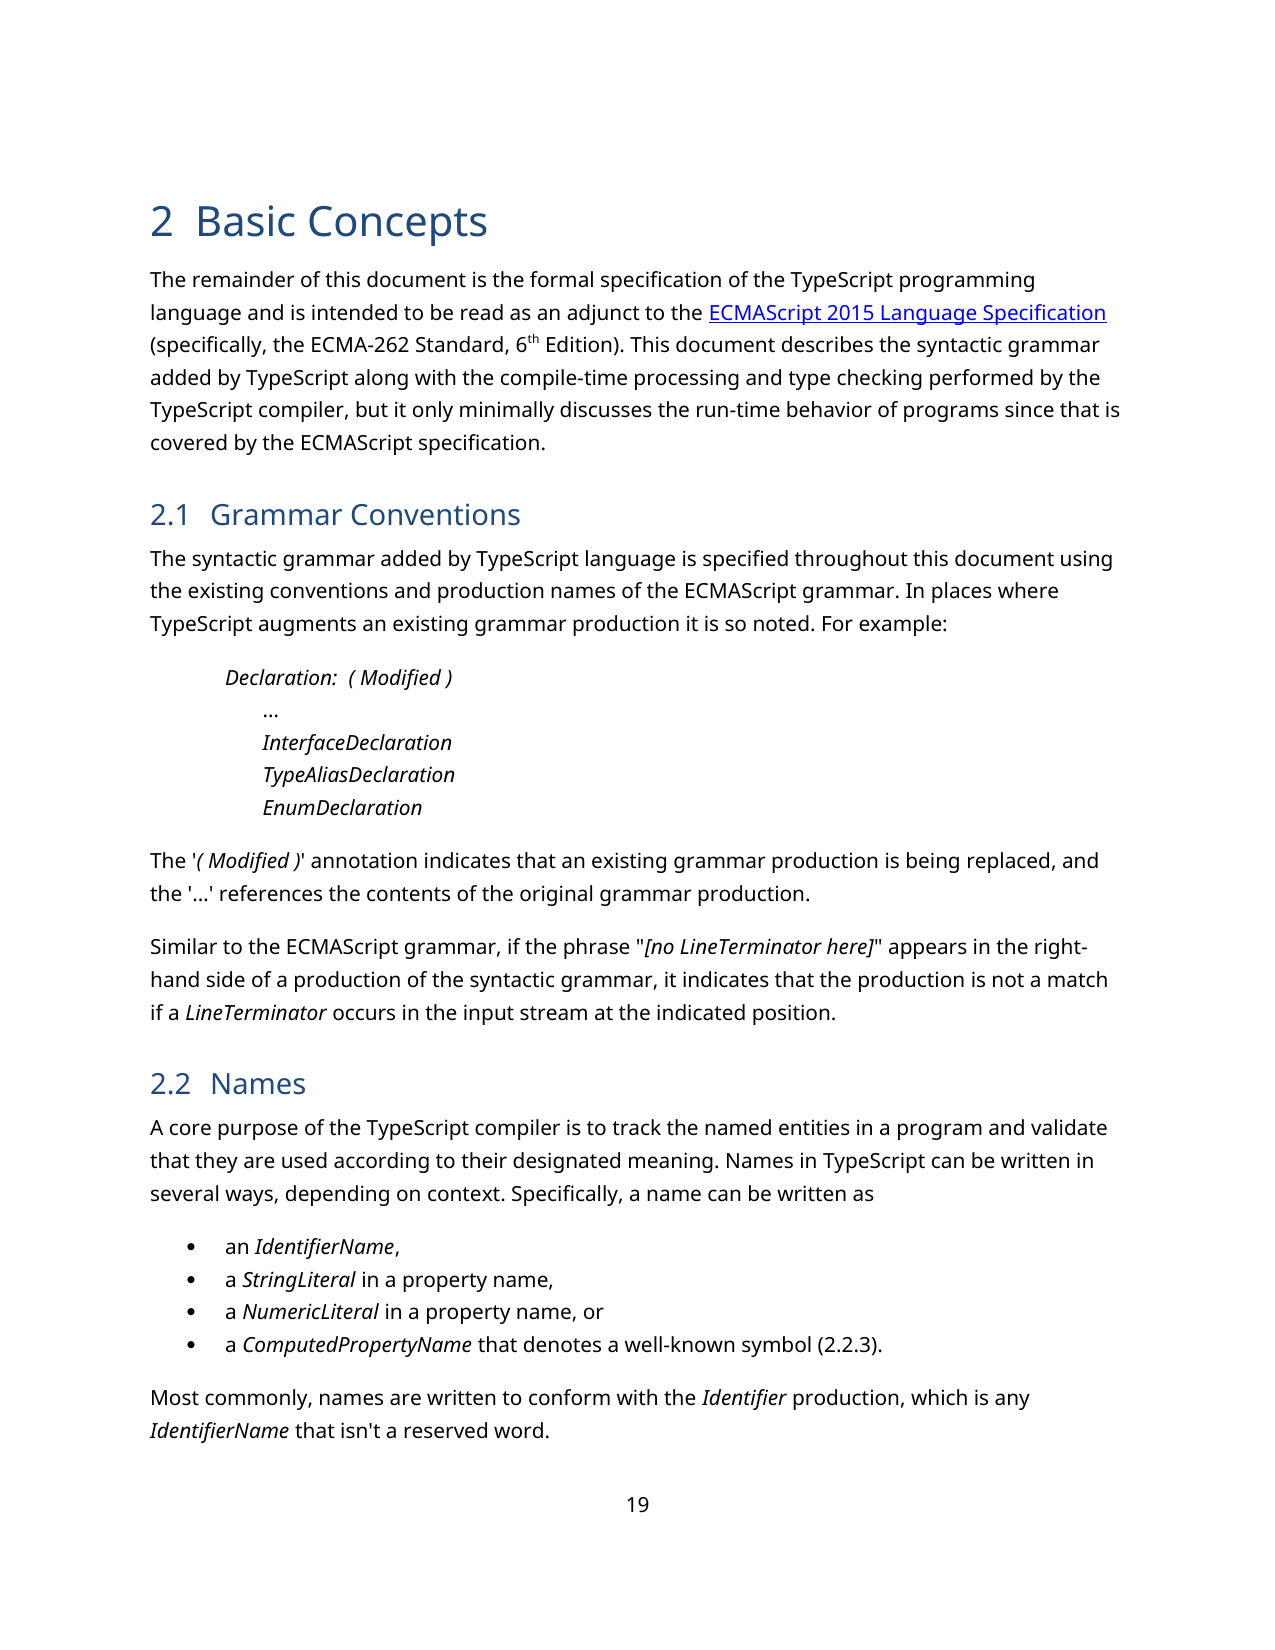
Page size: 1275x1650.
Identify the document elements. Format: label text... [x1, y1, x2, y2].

subtitle Basic Concepts [150, 192, 1125, 248]
text Most commonly, names are written to conform with the Identifier production, which is any IdentifierName that isn't a reserved word. [150, 1383, 1125, 1444]
text Declaration: ( Modified ) … InterfaceDeclaration TypeAliasDeclaration EnumDeclaration [225, 663, 1125, 821]
list a NumericLiteral in a property name, or [187, 1297, 1125, 1326]
text The '( Modified )' annotation indicates that an existing grammar production is being replaced, and the '…' references the contents of the original grammar production. [150, 846, 1125, 907]
text The remainder of this document is the formal specification of the TypeScript programming language and is intended to be read as an adjunct to the ECMAScript 2015 Language Specification (specifically, the ECMA-262 Standard, 6th Edition). This document describes the syntactic grammar added by TypeScript along with the compile-time processing and type checking performed by the TypeScript compiler, but it only minimally discusses the run-time behavior of programs since that is covered by the ECMAScript specification. [150, 265, 1125, 457]
text Similar to the ECMAScript grammar, if the phrase "[no LineTerminator here]" appears in the right-hand side of a production of the syntactic grammar, it indicates that the production is not a match if a LineTerminator occurs in the input stream at the indicated position. [150, 932, 1125, 1026]
text A core purpose of the TypeScript compiler is to track the named entities in a program and validate that they are used according to their designated meaning. Names in TypeScript can be written in several ways, depending on context. Specifically, a name can be written as [150, 1113, 1125, 1207]
list a ComputedPropertyName that denotes a well-known symbol (2.2.3). [187, 1330, 1125, 1358]
subtitle Names [150, 1064, 1125, 1103]
subtitle Grammar Conventions [150, 494, 1125, 534]
text The syntactic grammar added by TypeScript language is specified throughout this document using the existing conventions and production names of the ECMAScript grammar. In places where TypeScript augments an existing grammar production it is so noted. For example: [150, 544, 1125, 638]
list a StringLiteral in a property name, [187, 1265, 1125, 1293]
list an IdentifierName, [187, 1232, 1125, 1261]
